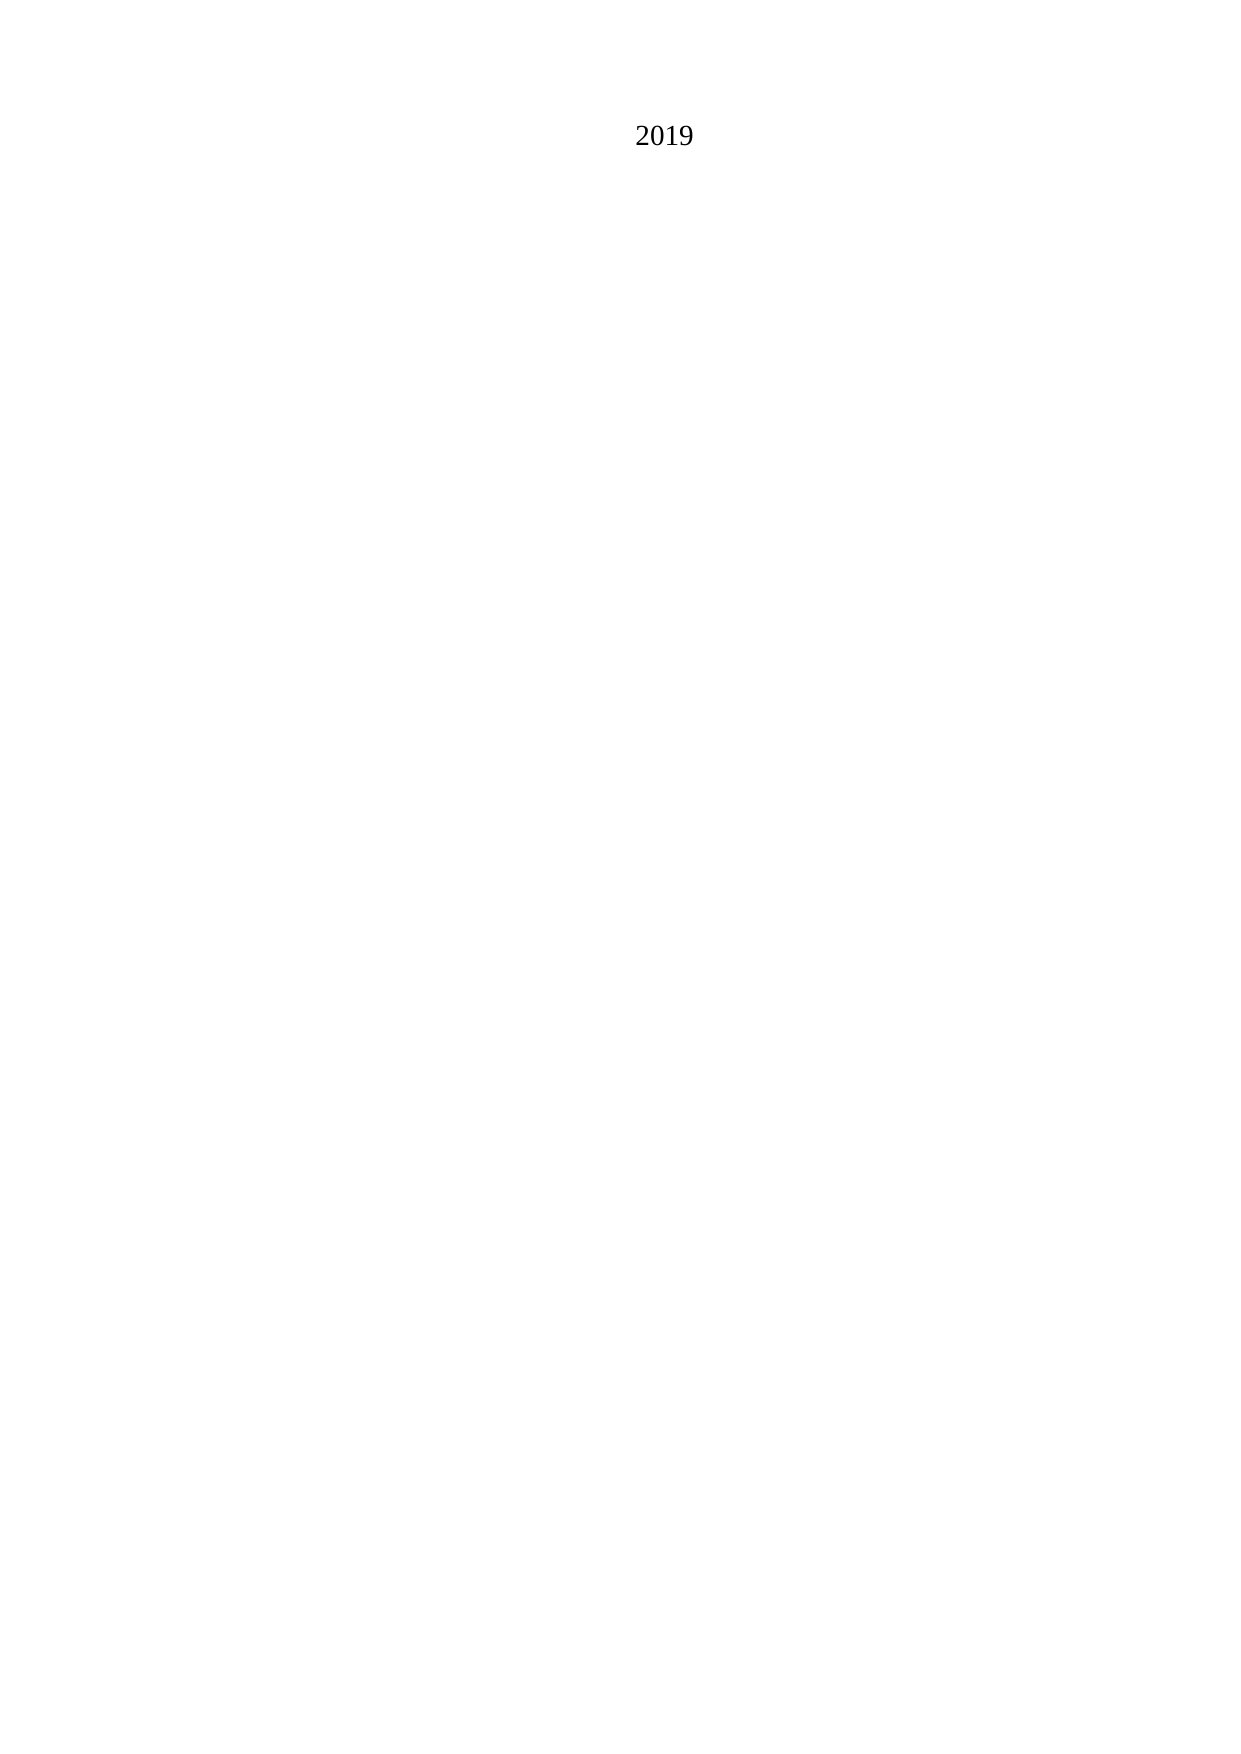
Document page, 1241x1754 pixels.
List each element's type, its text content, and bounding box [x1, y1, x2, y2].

text 2019 [177, 118, 1152, 152]
